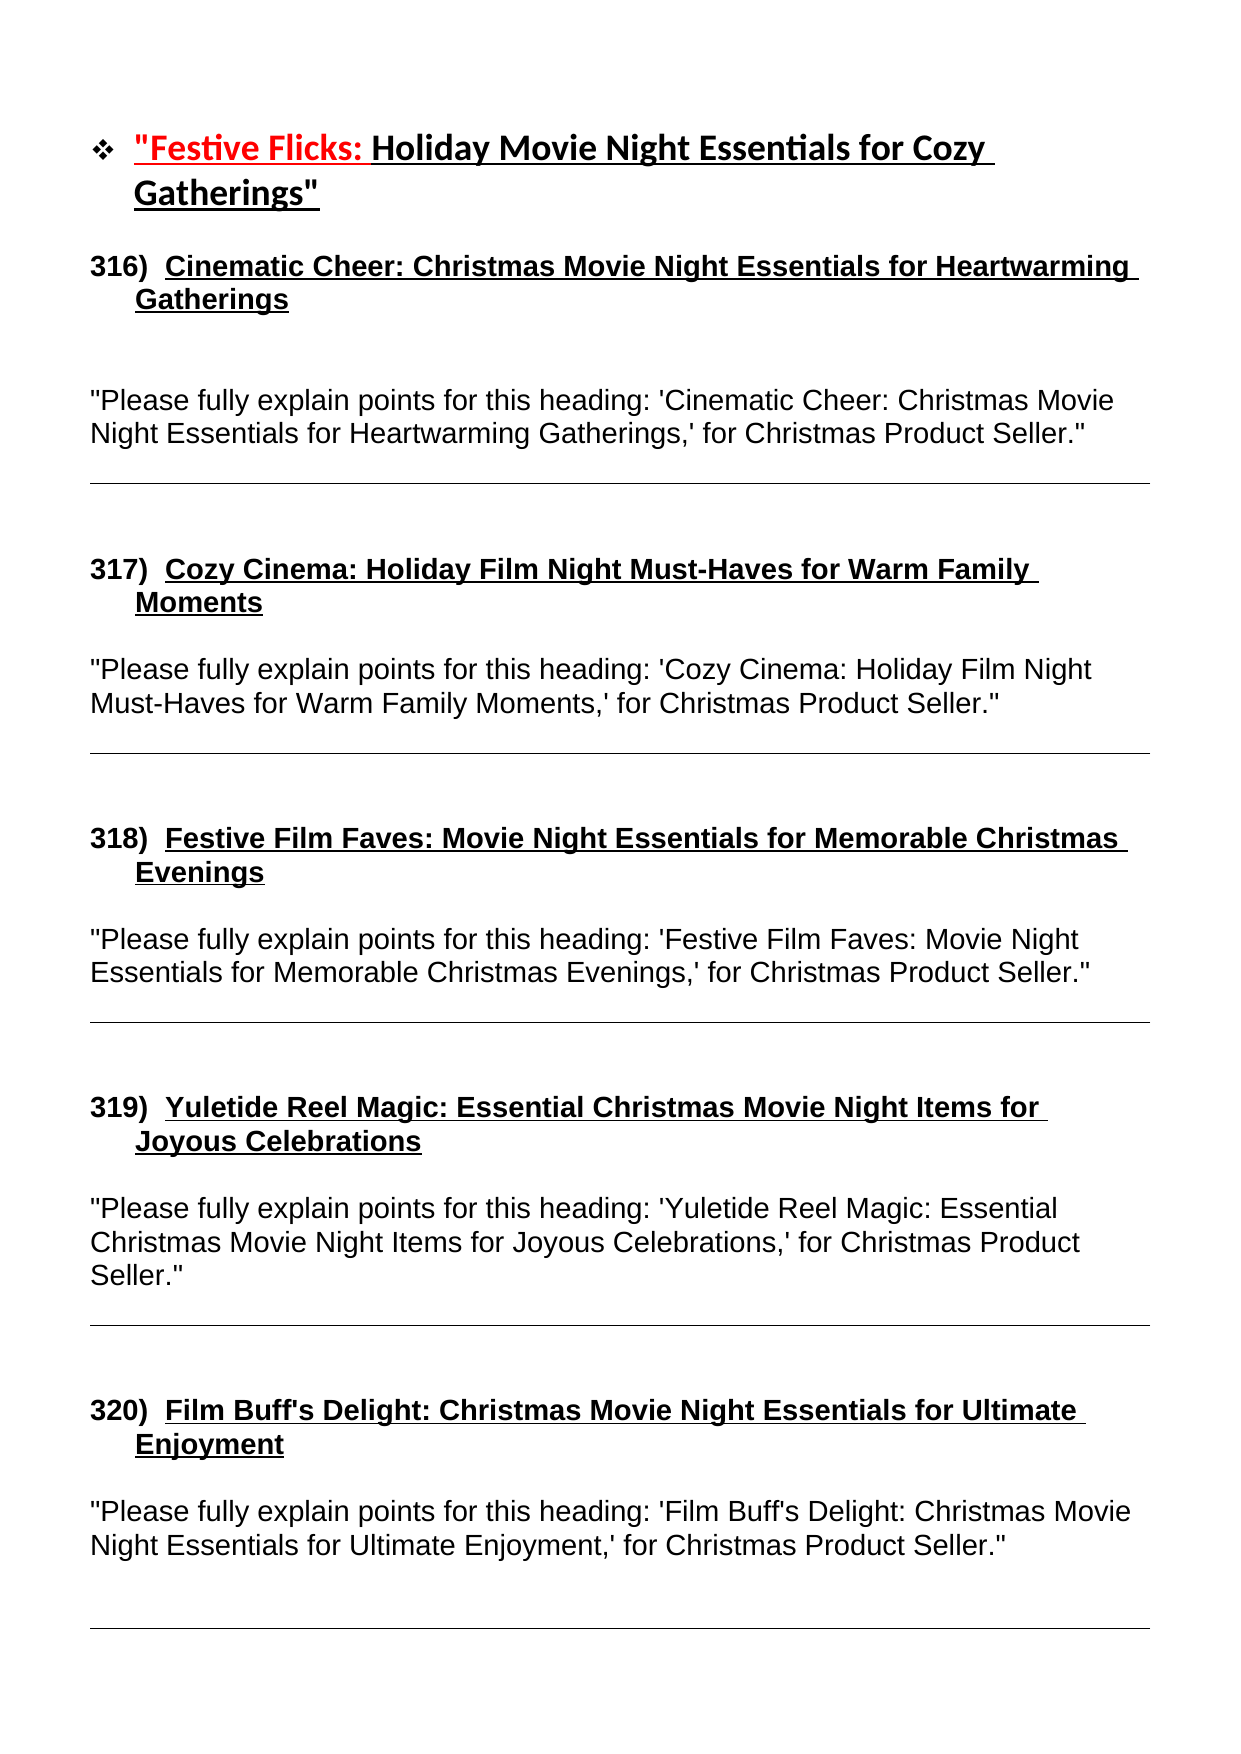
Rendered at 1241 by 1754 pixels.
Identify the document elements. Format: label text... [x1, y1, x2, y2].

list "Please fully explain points for this heading: 'Film Buff's Delight: Christmas Movie Night Essentials for Ultimate Enjoyment,' for Christmas Product Seller." [90, 1494, 1150, 1561]
list Yuletide Reel Magic: Essential Christmas Movie Night Items for Joyous Celebrations [90, 1090, 1150, 1157]
list "Please fully explain points for this heading: 'Yuletide Reel Magic: Essential Christmas Movie Night Items for Joyous Celebrations,' for Christmas Product Seller." [90, 1191, 1150, 1292]
list "Please fully explain points for this heading: 'Cozy Cinema: Holiday Film Night Must-Haves for Warm Family Moments,' for Christmas Product Seller." [90, 652, 1150, 719]
list "Please fully explain points for this heading: 'Cinematic Cheer: Christmas Movie Night Essentials for Heartwarming Gatherings,' for Christmas Product Seller." [90, 383, 1150, 450]
list Cinematic Cheer: Christmas Movie Night Essentials for Heartwarming Gatherings [90, 249, 1150, 316]
list Film Buff's Delight: Christmas Movie Night Essentials for Ultimate Enjoyment [90, 1393, 1150, 1460]
list "Festive Flicks: Holiday Movie Night Essentials for Cozy Gatherings" [90, 123, 1150, 215]
list "Please fully explain points for this heading: 'Festive Film Faves: Movie Night Essentials for Memorable Christmas Evenings,' for Christmas Product Seller." [90, 922, 1150, 989]
list Festive Film Faves: Movie Night Essentials for Memorable Christmas Evenings [90, 821, 1150, 888]
list Cozy Cinema: Holiday Film Night Must-Haves for Warm Family Moments [90, 552, 1150, 619]
